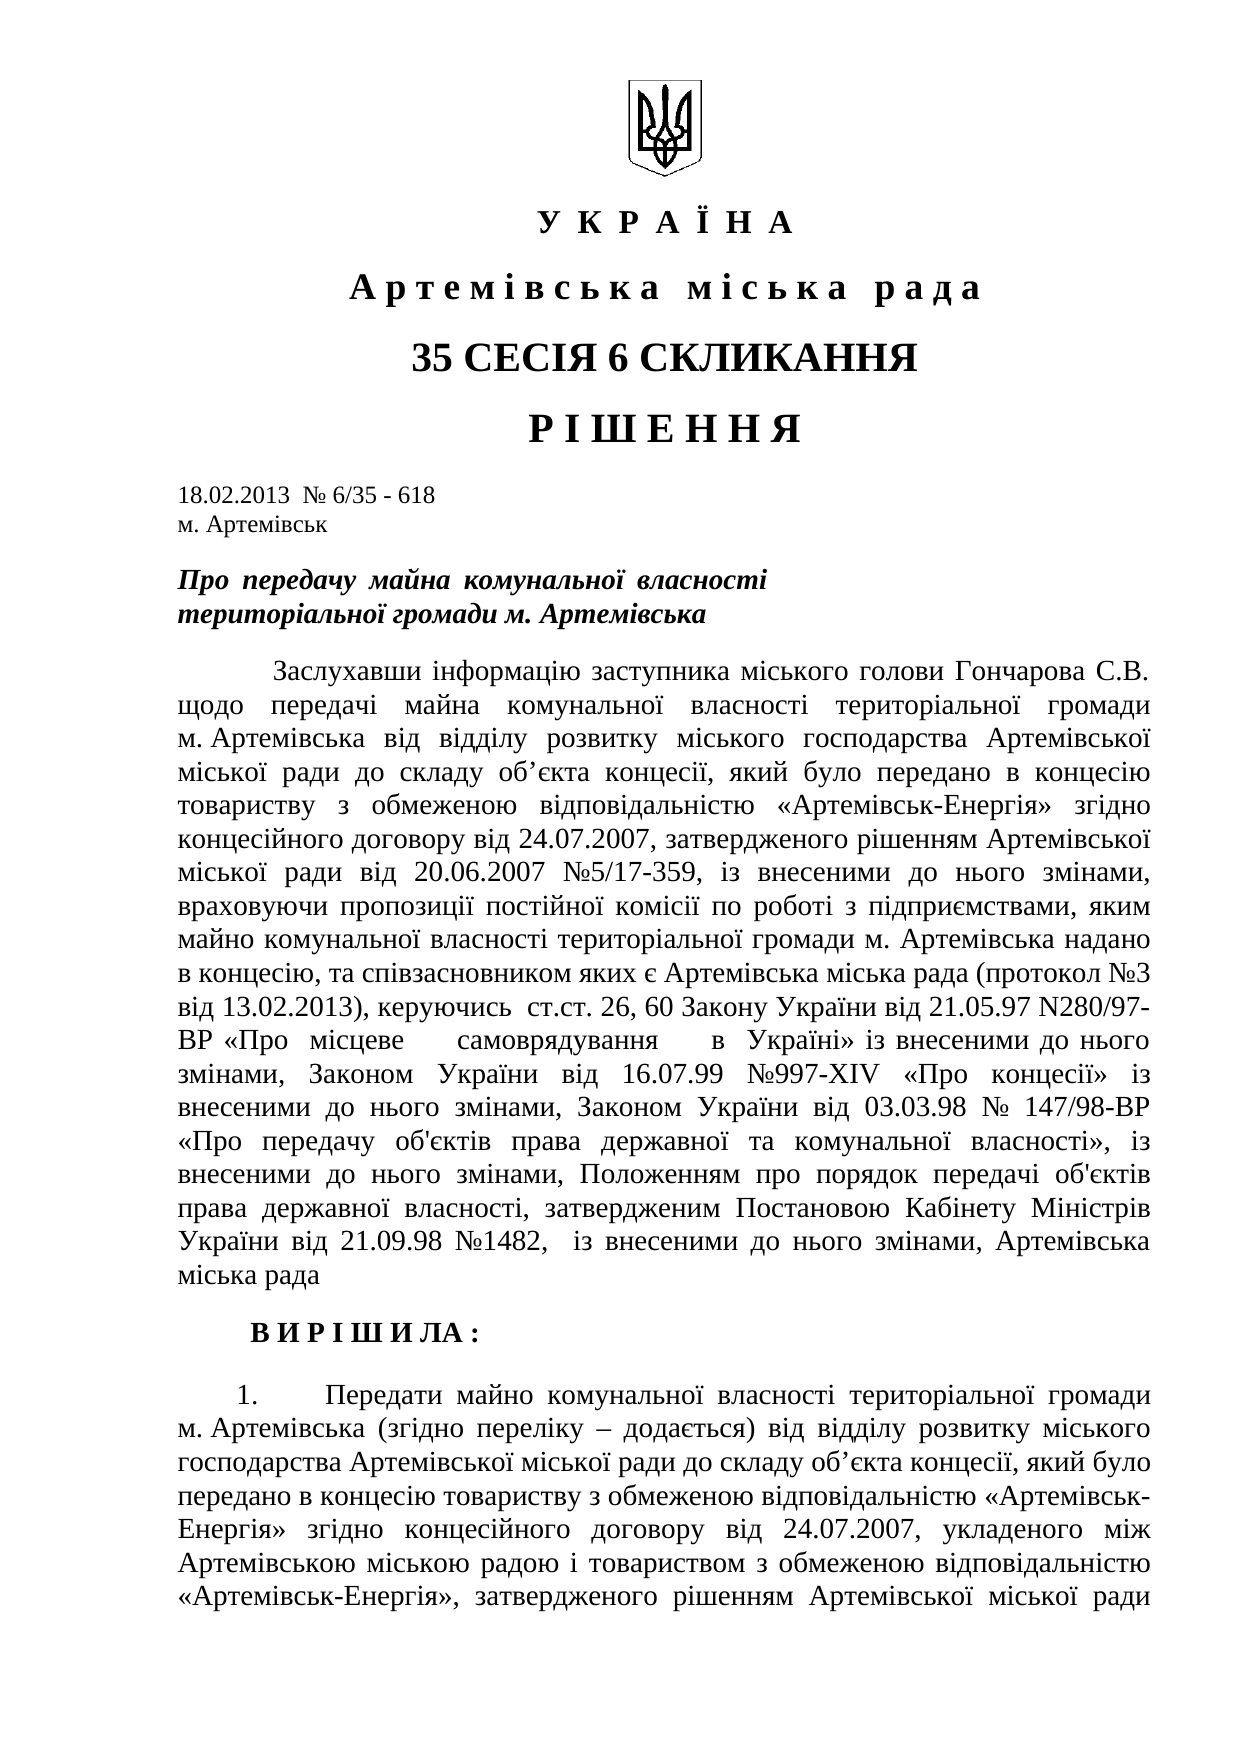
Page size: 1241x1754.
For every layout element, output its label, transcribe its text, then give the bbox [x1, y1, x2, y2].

text В И Р І Ш И ЛА : [177, 1315, 1152, 1348]
subtitle У К Р А Ї Н А [177, 202, 1152, 241]
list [177, 1377, 1152, 1612]
subtitle А р т е м і в с ь к а м і с ь к а р а д а [177, 265, 1152, 308]
text Про передачу майна комунальної власності територіальної громади м. Артемівська [177, 562, 768, 629]
picture [624, 76, 705, 179]
text 18.02.2013 № 6/35 - 618 [177, 481, 1152, 509]
text м. Артемівськ [177, 509, 1152, 538]
text Р І Ш Е Н Н Я [177, 404, 1152, 452]
text 35 СЕСІЯ 6 СКЛИКАННЯ [177, 332, 1152, 380]
text Заслухавши інформацію заступника міського голови Гончарова С.В. щодо передачі майна комунальної власності територіальної громади м. Артемівська від відділу розвитку міського господарства Артемівської міської ради до складу об’єкта концесії, який було передано в концесію товариству з обмеженою відповідальністю «Артемівськ-Енергія» згідно концесійного договору від 24.07.2007, затвердженого рішенням Артемівської міської ради від 20.06.2007 №5/17-359, із внесеними до нього змінами, враховуючи пропозиції постійної комісії по роботі з підприємствами, яким майно комунальної власності територіальної громади м. Артемівська надано в концесію, та співзасновником яких є Артемівська міська рада (протокол №3 від 13.02.2013), керуючись ст.ст. 26, 60 Закону України від 21.05.97 N280/97-ВР «Про місцеве самоврядування в Україні» із внесеними до нього змінами, Законом України від 16.07.99 №997-XIV «Про концесії» із внесеними до нього змінами, Законом України від 03.03.98 № 147/98-ВР «Про передачу об'єктів права державної та комунальної власності», із внесеними до нього змінами, Положенням про порядок передачі об'єктів права державної власності, затвердженим Постановою Кабінету Міністрів України від 21.09.98 №1482, із внесеними до нього змінами, Артемівська міська рада [177, 653, 1152, 1291]
